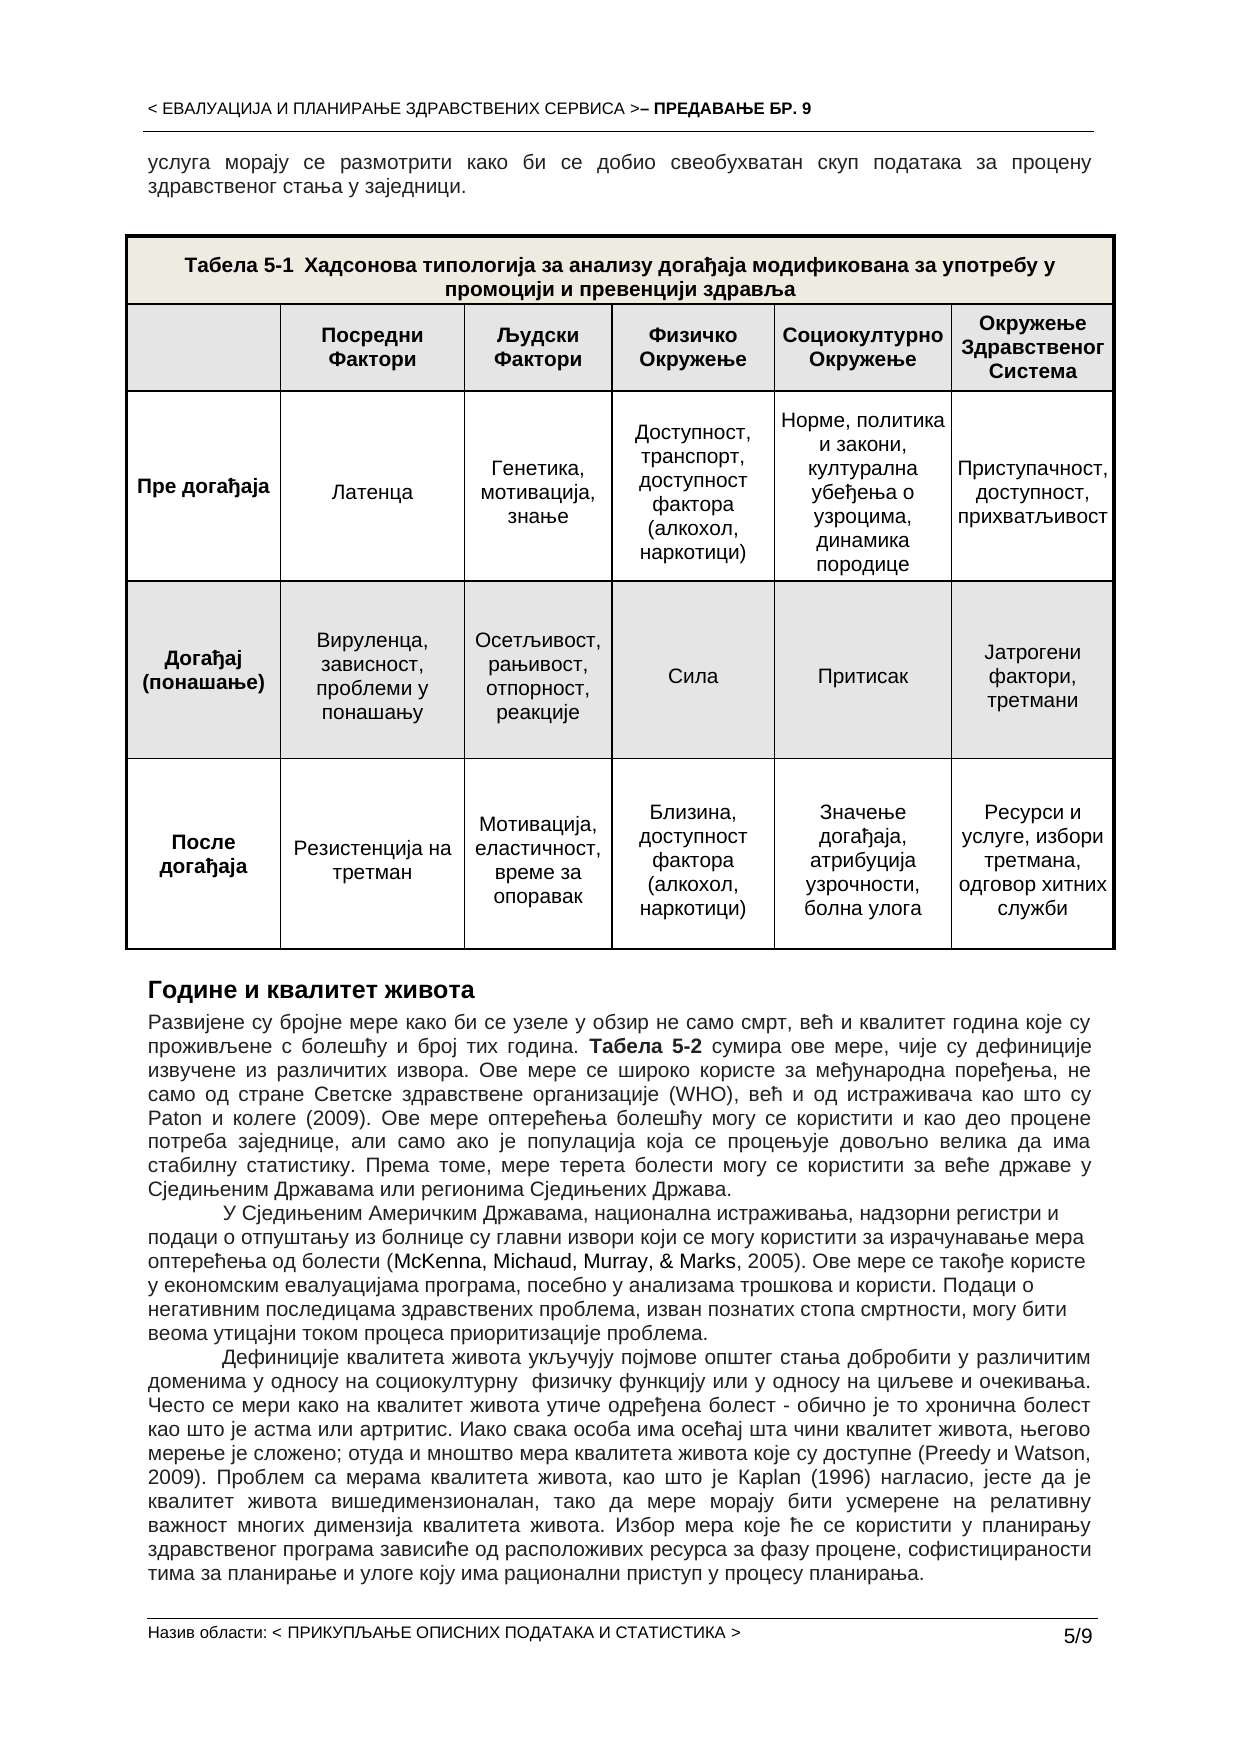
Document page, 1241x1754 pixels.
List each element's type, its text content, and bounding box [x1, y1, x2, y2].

table_cell После догађаја [128, 759, 280, 948]
table_cell Доступност, транспорт, доступност фактора (алкохол, наркотици) [613, 392, 774, 580]
table_cell Социокултурно Окружење [775, 305, 951, 390]
text Дефиниције квалитета живота укључују појмове општег стања добробити у различитим доменима у односу на социокултурну физичку функцију или у односу на циљеве и очекивања. Често се мери како на квалитет живота утиче одређена болест - обично је то хронична болест као што је астма или артритис. Иако свака особа има осећај шта чини квалитет живота, његово мерење је сложено; отуда и мноштво мера квалитета живота које су доступне (Preedy и Watson, 2009). Проблем са мерама квалитета живота, као што је Каplan (1996) нагласио, јесте да је квалитет живота вишедимензионалан, тако да мере морају бити усмерене на релативну важност многих димензија квалитета живота. Избор мера које ће се користити у планирању здравственог програма зависиће од расположивих ресурса за фазу процене, софистицираности тима за планирање и улоге коју има рационални приступ у процесу планирања. [148, 1345, 1092, 1584]
table_cell Осетљивост, рањивост, отпорност, реакције [465, 582, 611, 758]
table_header Табела 5-1 Хадсонова типологија за анализу догађаја модификована за употребу у промоцији и превенцији здравља [128, 238, 1112, 303]
table_cell Приступачност, доступност, прихватљивост [952, 392, 1112, 580]
table_cell Људски Фактори [465, 305, 611, 390]
table_cell Генетика, мотивација, знање [465, 392, 611, 580]
subtitle Године и квалитет живота [148, 974, 1092, 1003]
table_cell Јатрогени фактори, третмани [952, 582, 1112, 758]
table_cell Догађај (понашање) [128, 582, 280, 758]
table_cell Окружење Здравственог Система [952, 305, 1112, 390]
table_cell Мотивација, еластичност, време за опоравак [465, 759, 611, 948]
table_cell Физичко Окружење [613, 305, 774, 390]
text У Сједињеним Америчким Државама, национална истраживања, надзорни регистри и подаци о отпуштању из болнице су главни извори који се могу користити за израчунавање мера оптерећења од болести (McKenna, Michaud, Murray, & Marks, 2005). Ове мере се такође користе у економским евалуацијама програма, посебно у анализама трошкова и користи. Подаци о негативним последицама здравствених проблема, изван познатих стопа смртности, могу бити веома утицајни током процеса приоритизације проблема. [148, 1201, 1092, 1345]
table_cell Латенца [281, 392, 464, 580]
table_cell Пре догађаја [128, 392, 280, 580]
table_cell [128, 305, 280, 390]
table_cell Резистенција на третман [281, 759, 464, 948]
table_cell Близина, доступност фактора (алкохол, наркотици) [613, 759, 774, 948]
table_cell Посредни Фактори [281, 305, 464, 390]
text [148, 150, 1092, 198]
table_cell Ресурси и услуге, избори третмана, одговор хитних служби [952, 759, 1112, 948]
text Развијене су бројне мере како би се узеле у обзир не само смрт, већ и квалитет година које су проживљене с болешћу и број тих година. Табела 5-2 сумира ове мере, чије су дефиниције извучене из различитих извора. Ове мере се широко користе за међународна поређења, не само од стране Светске здравствене организације (WHO), већ и од истраживача као што су Paton и колеге (2009). Ове мeре оптерећења болешћу могу се користити и као дeо процене потреба заједнице, али само ако је популација која се процењује довољно велика да има стабилну статистику. Према томе, мере терета болести могу се користити за веће државе у Сједињеним Државама или регионима Сједињених Држава. [148, 1009, 1092, 1201]
table_cell Норме, политика и закони, културална убеђења о узроцима, динамика породице [775, 392, 951, 580]
table_cell Вируленца, зависност, проблеми у понашању [281, 582, 464, 758]
table_cell Притисак [775, 582, 951, 758]
table_cell Значење догађаја, атрибуција узрочности, болна улога [775, 759, 951, 948]
table_cell Сила [613, 582, 774, 758]
